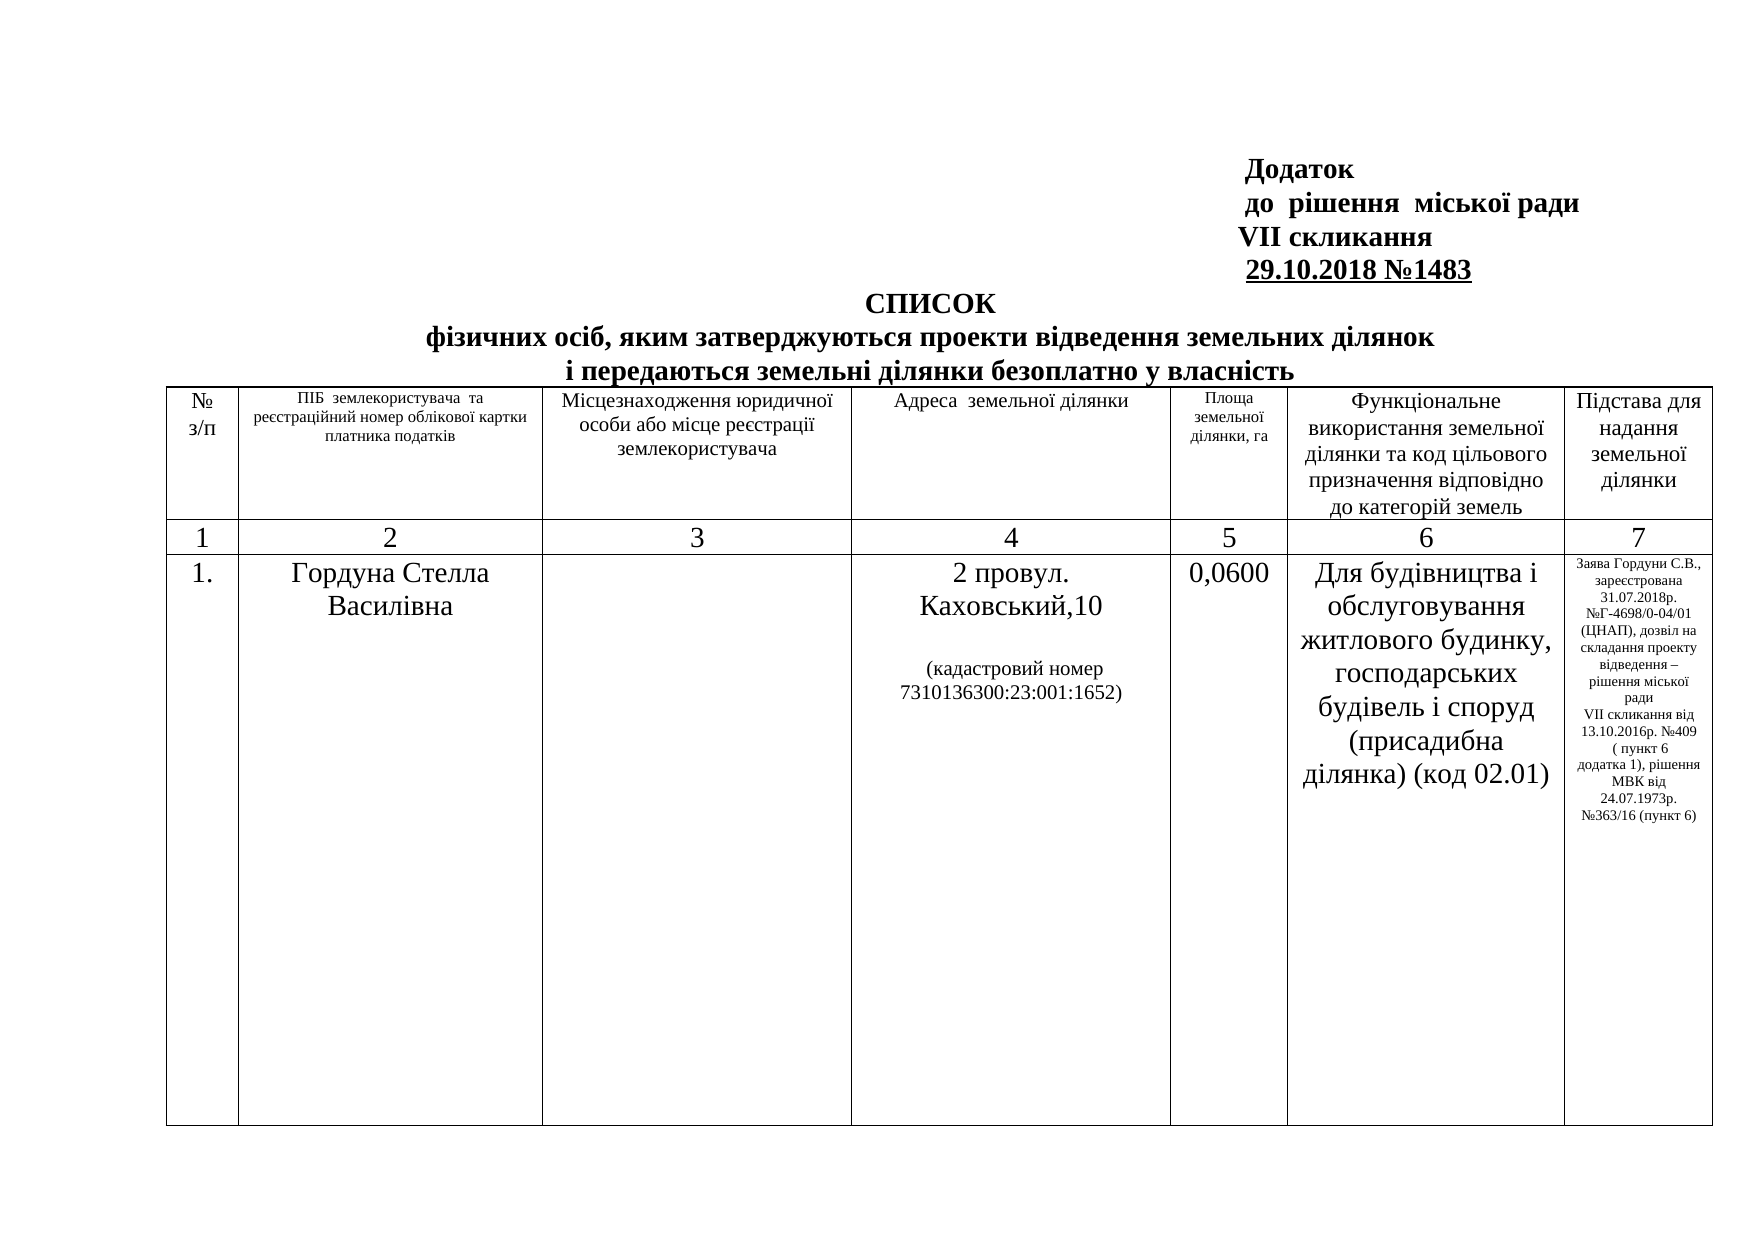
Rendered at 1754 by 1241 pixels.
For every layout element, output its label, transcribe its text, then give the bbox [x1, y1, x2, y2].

text до рішення міської ради [987, 185, 1683, 219]
table_header Адреса земельної ділянки [852, 388, 1170, 519]
table_cell 5 [1171, 520, 1287, 554]
table_cell 7 [1565, 520, 1712, 554]
table_cell 3 [543, 520, 851, 554]
text 29.10.2018 №1483 [177, 252, 1683, 286]
table_cell Для будівництва і обслуговування житлового будинку, господарських будівель і споруд (присадибна ділянка) (код 02.01) [1288, 555, 1564, 1125]
table_cell [543, 555, 851, 1125]
table_header Функціональне використання земельної ділянки та код цільового призначення відповідно до категорій земель [1288, 388, 1564, 519]
table_cell 2 провул. Каховський,10 (кадастровий номер 7310136300:23:001:1652) [852, 555, 1170, 1125]
text і передаються земельні ділянки безоплатно у власність [177, 353, 1683, 386]
table_cell 4 [852, 520, 1170, 554]
text СПИСОК [177, 286, 1683, 319]
table_header Місцезнаходження юридичної особи або місце реєстрації землекористувача [543, 388, 851, 519]
table_cell Заява Гордуни С.В., зареєстрована 31.07.2018р. №Г-4698/0-04/01 (ЦНАП), дозвіл на складання проекту відведення – рішення міської ради VІІ скликання від 13.10.2016р. №409 ( пункт 6 додатка 1), рішення МВК від 24.07.1973р. №363/16 (пункт 6) [1565, 555, 1712, 1125]
table_cell 1 [167, 520, 238, 554]
text фізичних осіб, яким затверджуються проекти відведення земельних ділянок [177, 319, 1683, 353]
table_cell 6 [1288, 520, 1564, 554]
table_header Площа земельної ділянки, га [1171, 388, 1287, 519]
table_header Підстава для надання земельної ділянки [1565, 388, 1712, 519]
table_cell 1. [167, 555, 238, 1125]
table_cell 0,0600 [1171, 555, 1287, 1125]
text VІІ скликання [177, 219, 1683, 252]
table_cell Гордуна Стелла Василівна [239, 555, 542, 1125]
text Додаток [987, 152, 1683, 185]
table_header ПІБ землекористувача та реєстраційний номер облікової картки платника податків [239, 388, 542, 519]
table_cell 2 [239, 520, 542, 554]
table_header № з/п [167, 388, 238, 519]
